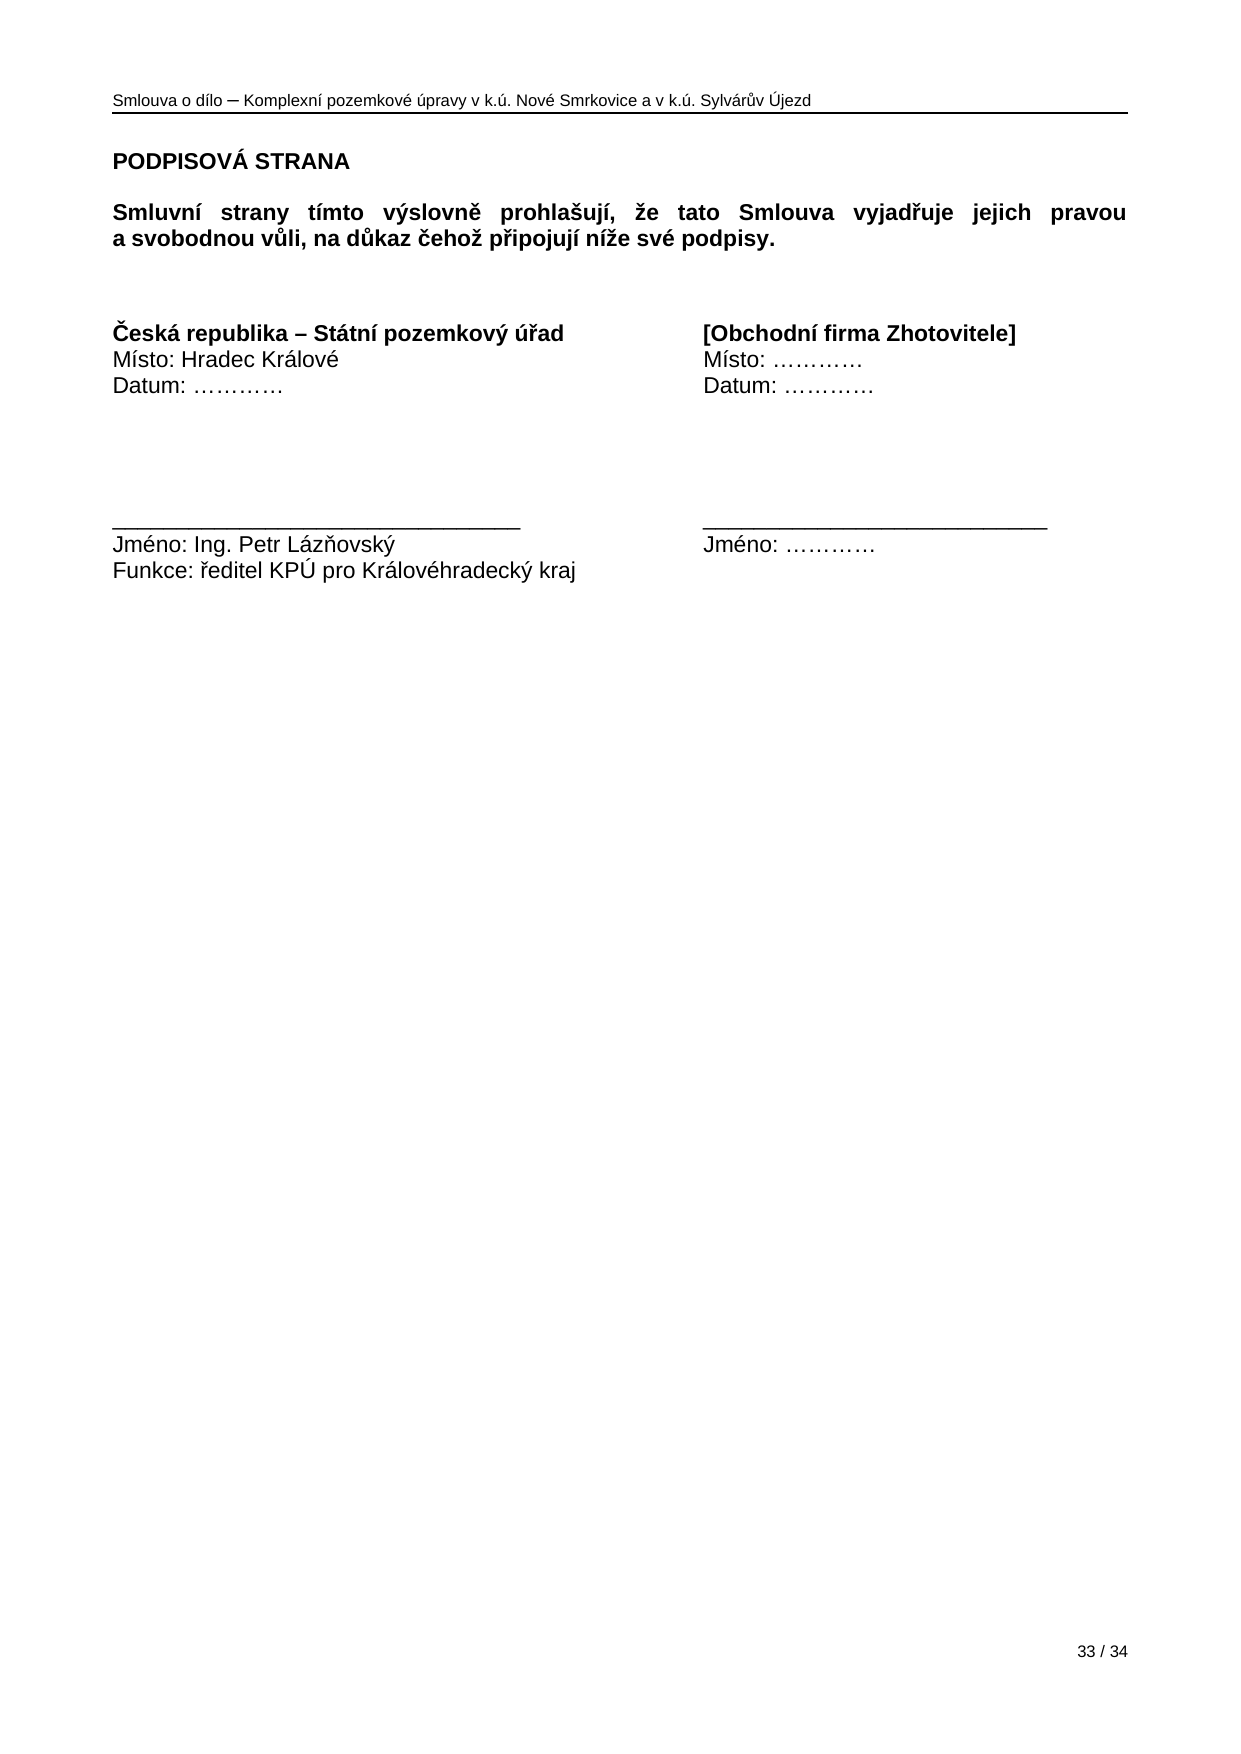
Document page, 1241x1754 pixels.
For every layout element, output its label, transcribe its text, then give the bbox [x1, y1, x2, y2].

text Česká republika – Státní pozemkový úřad [Obchodní firma Zhotovitele] [112, 320, 1128, 346]
text Smluvní strany tímto výslovně prohlašují, že tato Smlouva vyjadřuje jejich pravou a svobodnou vůli, na důkaz čehož připojují níže své podpisy. [112, 199, 1128, 252]
text ________________________________ ___________________________ [112, 504, 1128, 531]
text Datum: ………… Datum: ………… [112, 372, 1128, 399]
text Místo: Hradec Králové Místo: ………… [112, 346, 1128, 372]
text Jméno: Ing. Petr Lázňovský Jméno: ………… [112, 531, 1128, 557]
text Funkce: ředitel KPÚ pro Královéhradecký kraj [112, 557, 1128, 583]
text PODPISOVÁ STRANA [112, 148, 1128, 174]
